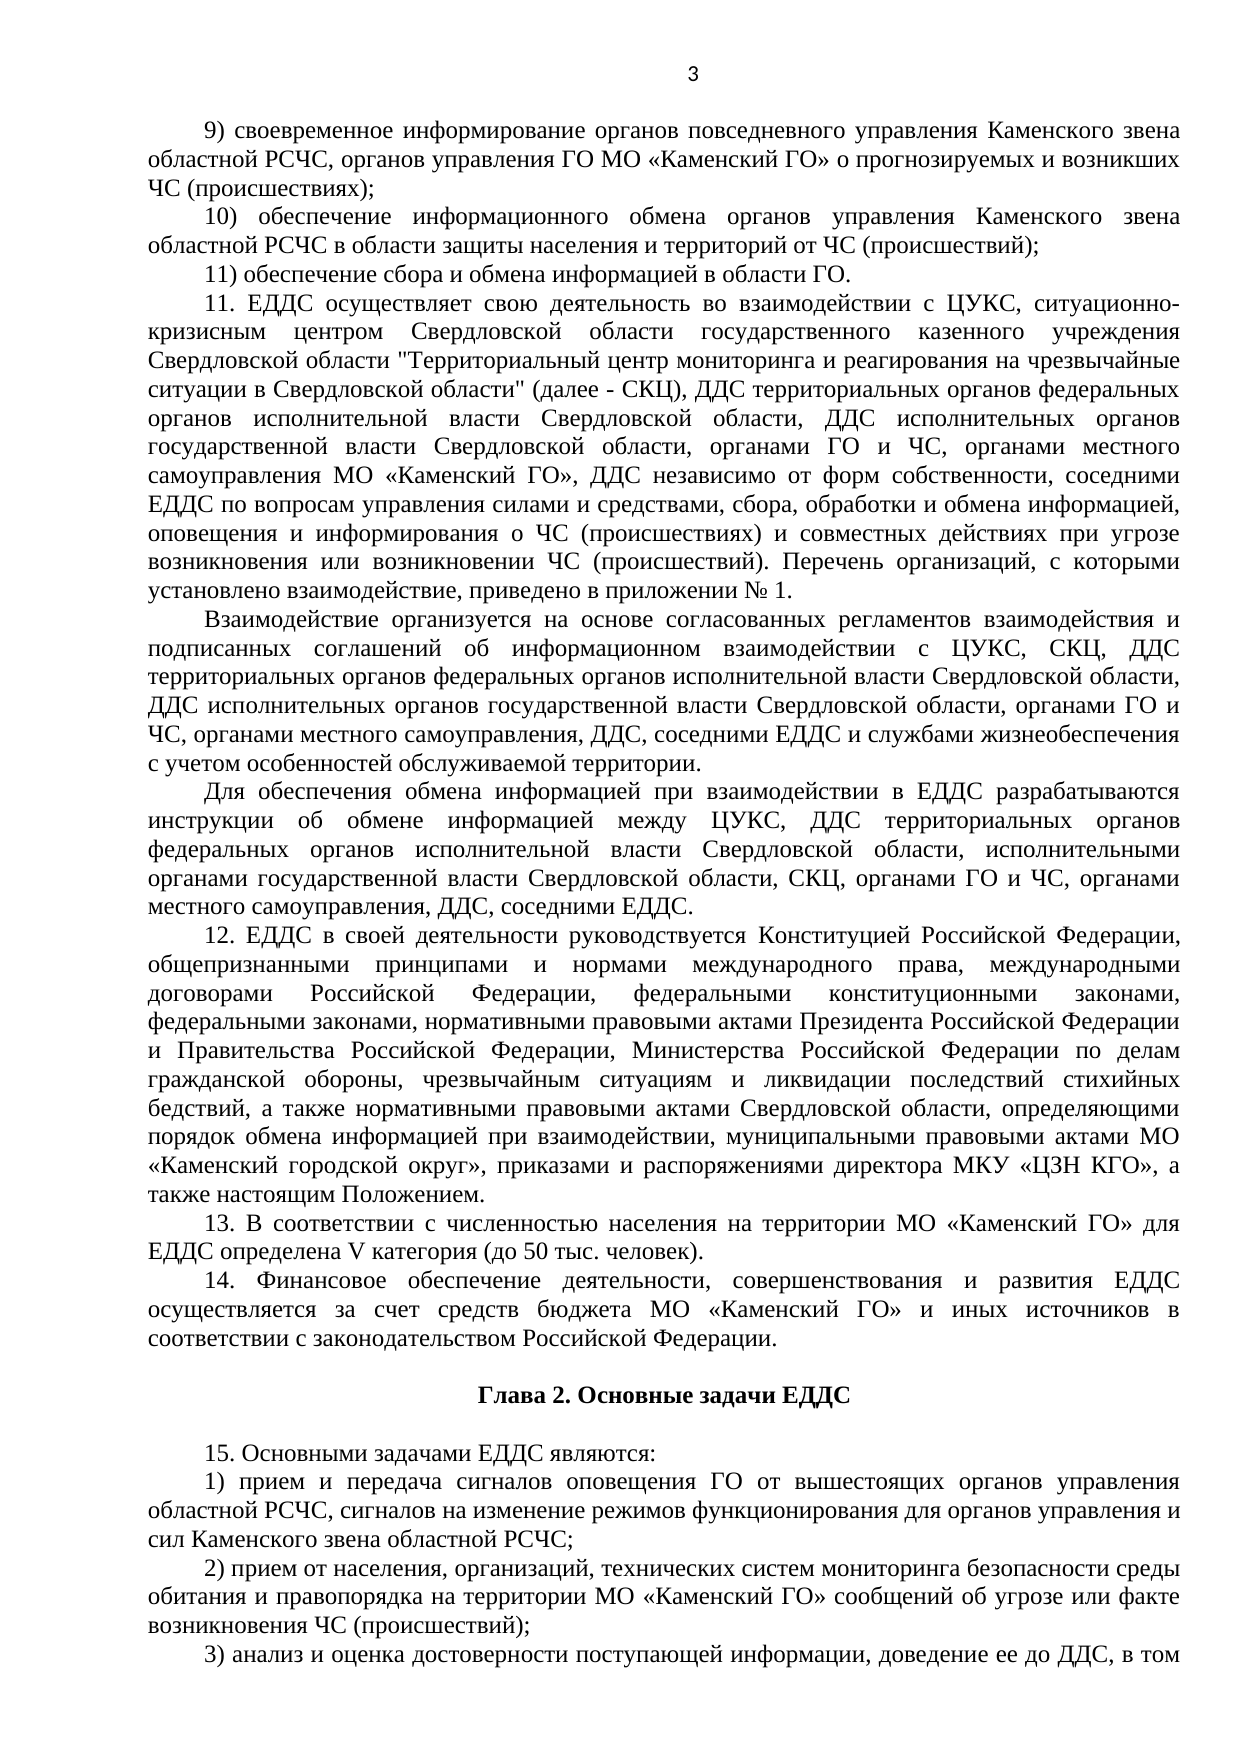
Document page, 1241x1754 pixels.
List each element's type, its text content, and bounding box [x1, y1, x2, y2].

text 13. В соответствии с численностью населения на территории МО «Каменский ГО» для ЕДДС определена V категория (до 50 тыс. человек). [148, 1208, 1181, 1265]
text 9) своевременное информирование органов повседневного управления Каменского звена областной РСЧС, органов управления ГО МО «Каменский ГО» о прогнозируемых и возникших ЧС (происшествиях); [148, 115, 1181, 201]
text 2) прием от населения, организаций, технических систем мониторинга безопасности среды обитания и правопорядка на территории МО «Каменский ГО» сообщений об угрозе или факте возникновения ЧС (происшествий); [148, 1553, 1181, 1639]
text 10) обеспечение информационного обмена органов управления Каменского звена областной РСЧС в области защиты населения и территорий от ЧС (происшествий); [148, 201, 1181, 259]
text 1) прием и передача сигналов оповещения ГО от вышестоящих органов управления областной РСЧС, сигналов на изменение режимов функционирования для органов управления и сил Каменского звена областной РСЧС; [148, 1466, 1181, 1553]
text Взаимодействие организуется на основе согласованных регламентов взаимодействия и подписанных соглашений об информационном взаимодействии с ЦУКС, СКЦ, ДДС территориальных органов федеральных органов исполнительной власти Свердловской области, ДДС исполнительных органов государственной власти Свердловской области, органами ГО и ЧС, органами местного самоуправления, ДДС, соседними ЕДДС и службами жизнеобеспечения с учетом особенностей обслуживаемой территории. [148, 604, 1181, 776]
title Глава 2. Основные задачи ЕДДС [148, 1380, 1181, 1409]
text 11. ЕДДС осуществляет свою деятельность во взаимодействии с ЦУКС, ситуационно-кризисным центром Свердловской области государственного казенного учреждения Свердловской области "Территориальный центр мониторинга и реагирования на чрезвычайные ситуации в Свердловской области" (далее - СКЦ), ДДС территориальных органов федеральных органов исполнительной власти Свердловской области, ДДС исполнительных органов государственной власти Свердловской области, органами ГО и ЧС, органами местного самоуправления МО «Каменский ГО», ДДС независимо от форм собственности, соседними ЕДДС по вопросам управления силами и средствами, сбора, обработки и обмена информацией, оповещения и информирования о ЧС (происшествиях) и совместных действиях при угрозе возникновения или возникновении ЧС (происшествий). Перечень организаций, с которыми установлено взаимодействие, приведено в приложении № 1. [148, 288, 1181, 604]
text 12. ЕДДС в своей деятельности руководствуется Конституцией Российской Федерации, общепризнанными принципами и нормами международного права, международными договорами Российской Федерации, федеральными конституционными законами, федеральными законами, нормативными правовыми актами Президента Российской Федерации и Правительства Российской Федерации, Министерства Российской Федерации по делам гражданской обороны, чрезвычайным ситуациям и ликвидации последствий стихийных бедствий, а также нормативными правовыми актами Свердловской области, определяющими порядок обмена информацией при взаимодействии, муниципальными правовыми актами МО «Каменский городской округ», приказами и распоряжениями директора МКУ «ЦЗН КГО», а также настоящим Положением. [148, 920, 1181, 1208]
text Для обеспечения обмена информацией при взаимодействии в ЕДДС разрабатываются инструкции об обмене информацией между ЦУКС, ДДС территориальных органов федеральных органов исполнительной власти Свердловской области, исполнительными органами государственной власти Свердловской области, СКЦ, органами ГО и ЧС, органами местного самоуправления, ДДС, соседними ЕДДС. [148, 776, 1181, 920]
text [148, 1639, 1181, 1668]
text 11) обеспечение сбора и обмена информацией в области ГО. [148, 259, 1181, 288]
text 14. Финансовое обеспечение деятельности, совершенствования и развития ЕДДС осуществляется за счет средств бюджета МО «Каменский ГО» и иных источников в соответствии с законодательством Российской Федерации. [148, 1265, 1181, 1351]
text 15. Основными задачами ЕДДС являются: [148, 1438, 1181, 1466]
